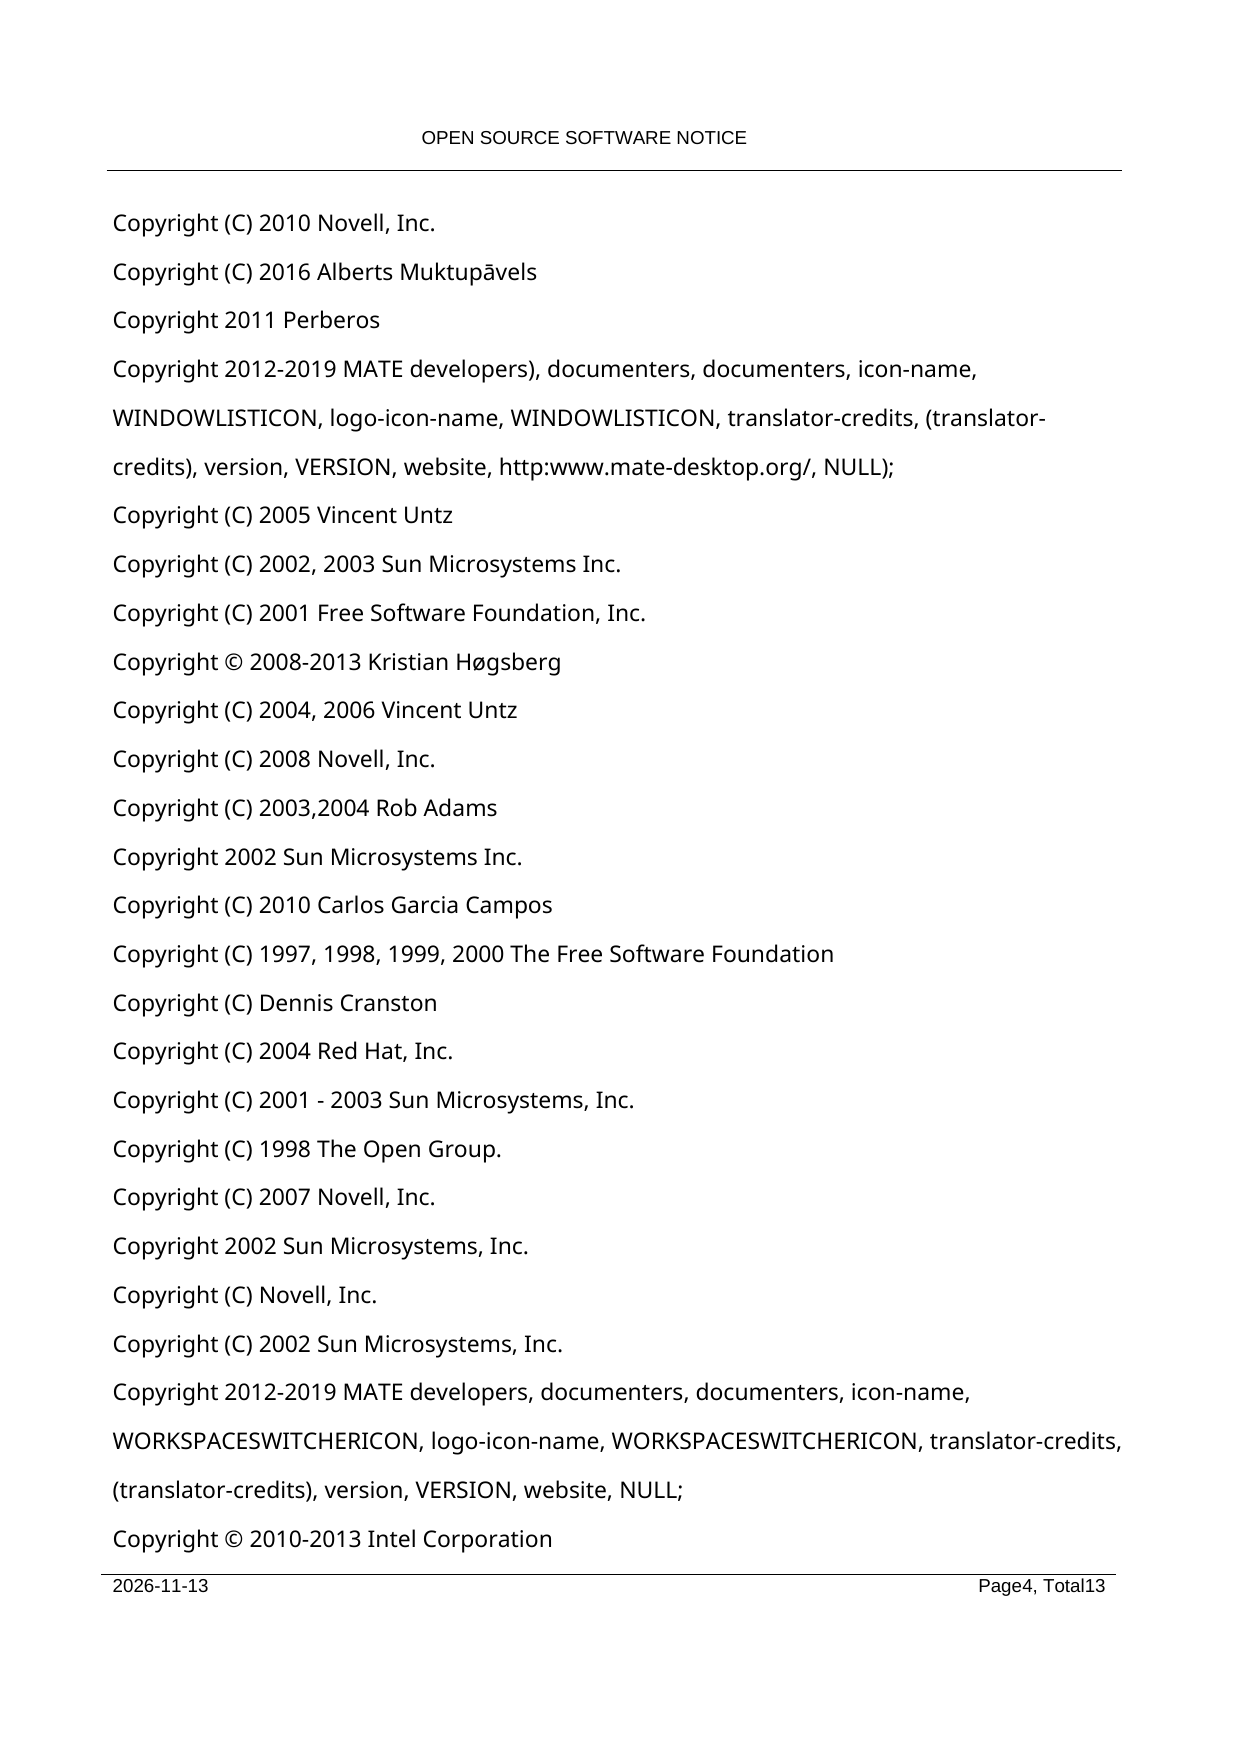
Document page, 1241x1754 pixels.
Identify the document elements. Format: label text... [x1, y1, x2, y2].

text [112, 206, 1128, 1019]
text Copyright (C) 2004 Red Hat, Inc. Copyright (C) 2001 - 2003 Sun Microsystems, Inc. Copyright (C) 1998 The Open Group. Copyright (C) 2007 Novell, Inc. Copyright 2002 Sun Microsystems, Inc. Copyright (C) Novell, Inc. Copyright (C) 2002 Sun Microsystems, Inc. Copyright 2012-2019 MATE developers, documenters, documenters, icon-name, WORKSPACESWITCHERICON, logo-icon-name, WORKSPACESWITCHERICON, translator-credits, (translator-credits), version, VERSION, website, NULL; Copyright © 2010-2013 Intel Corporation [112, 1034, 1128, 1554]
